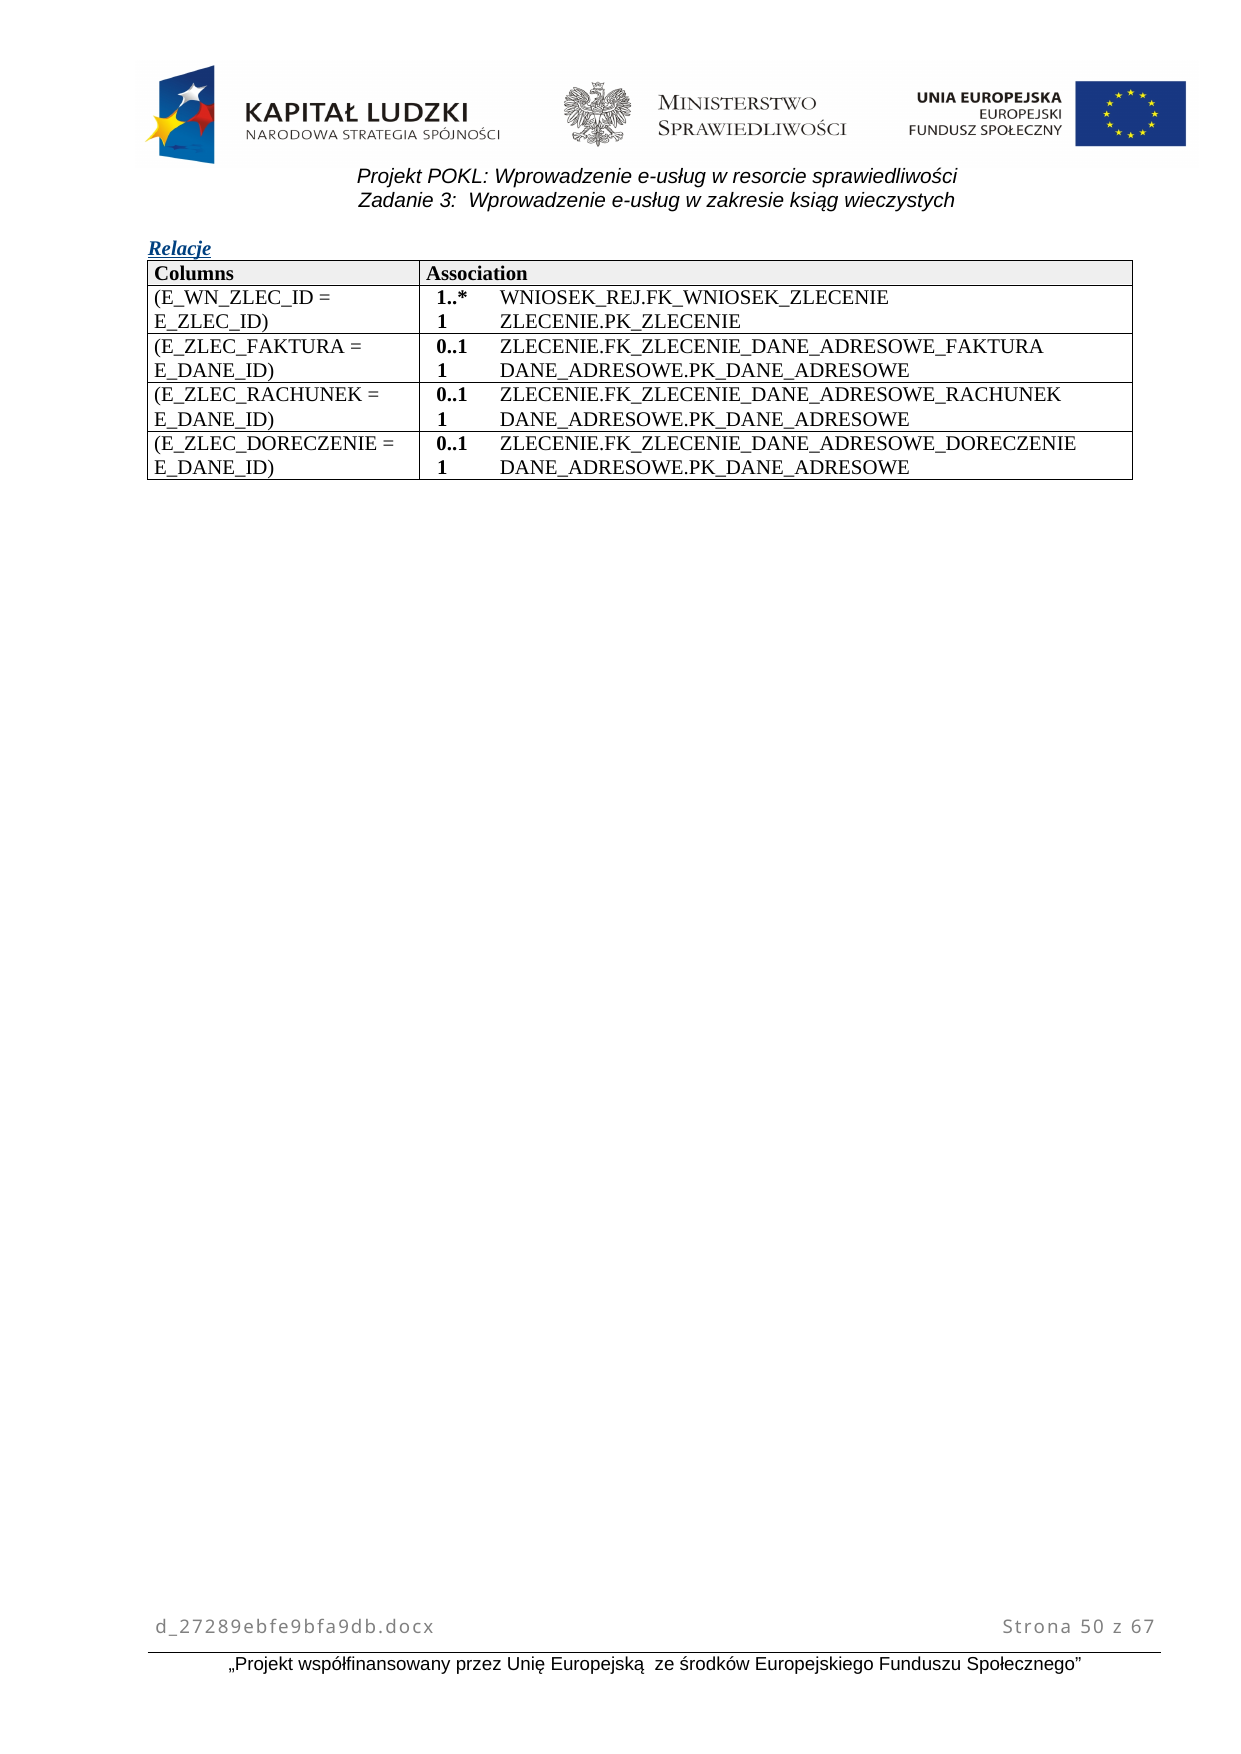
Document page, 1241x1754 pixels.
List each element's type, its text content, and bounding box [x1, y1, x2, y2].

list Relacje [148, 236, 1166, 260]
table_cell (E_ZLEC_DORECZENIE = E_DANE_ID) [148, 432, 419, 479]
table_cell (E_ZLEC_FAKTURA = E_DANE_ID) [148, 334, 419, 382]
table_cell (E_WN_ZLEC_ID = E_ZLEC_ID) [148, 286, 419, 333]
table_cell 0..1 ZLECENIE.FK_ZLECENIE_DANE_ADRESOWE_FAKTURA 1 DANE_ADRESOWE.PK_DANE_ADRESOWE [420, 334, 1132, 382]
table_header Columns [148, 261, 419, 284]
table_cell 0..1 ZLECENIE.FK_ZLECENIE_DANE_ADRESOWE_RACHUNEK 1 DANE_ADRESOWE.PK_DANE_ADRESOWE [420, 383, 1132, 431]
table_cell (E_ZLEC_RACHUNEK = E_DANE_ID) [148, 383, 419, 431]
picture [135, 60, 1200, 168]
table_header Association [420, 261, 1132, 284]
table_cell 0..1 ZLECENIE.FK_ZLECENIE_DANE_ADRESOWE_DORECZENIE 1 DANE_ADRESOWE.PK_DANE_ADRESOWE [420, 432, 1132, 479]
table_cell 1..* WNIOSEK_REJ.FK_WNIOSEK_ZLECENIE 1 ZLECENIE.PK_ZLECENIE [420, 286, 1132, 333]
